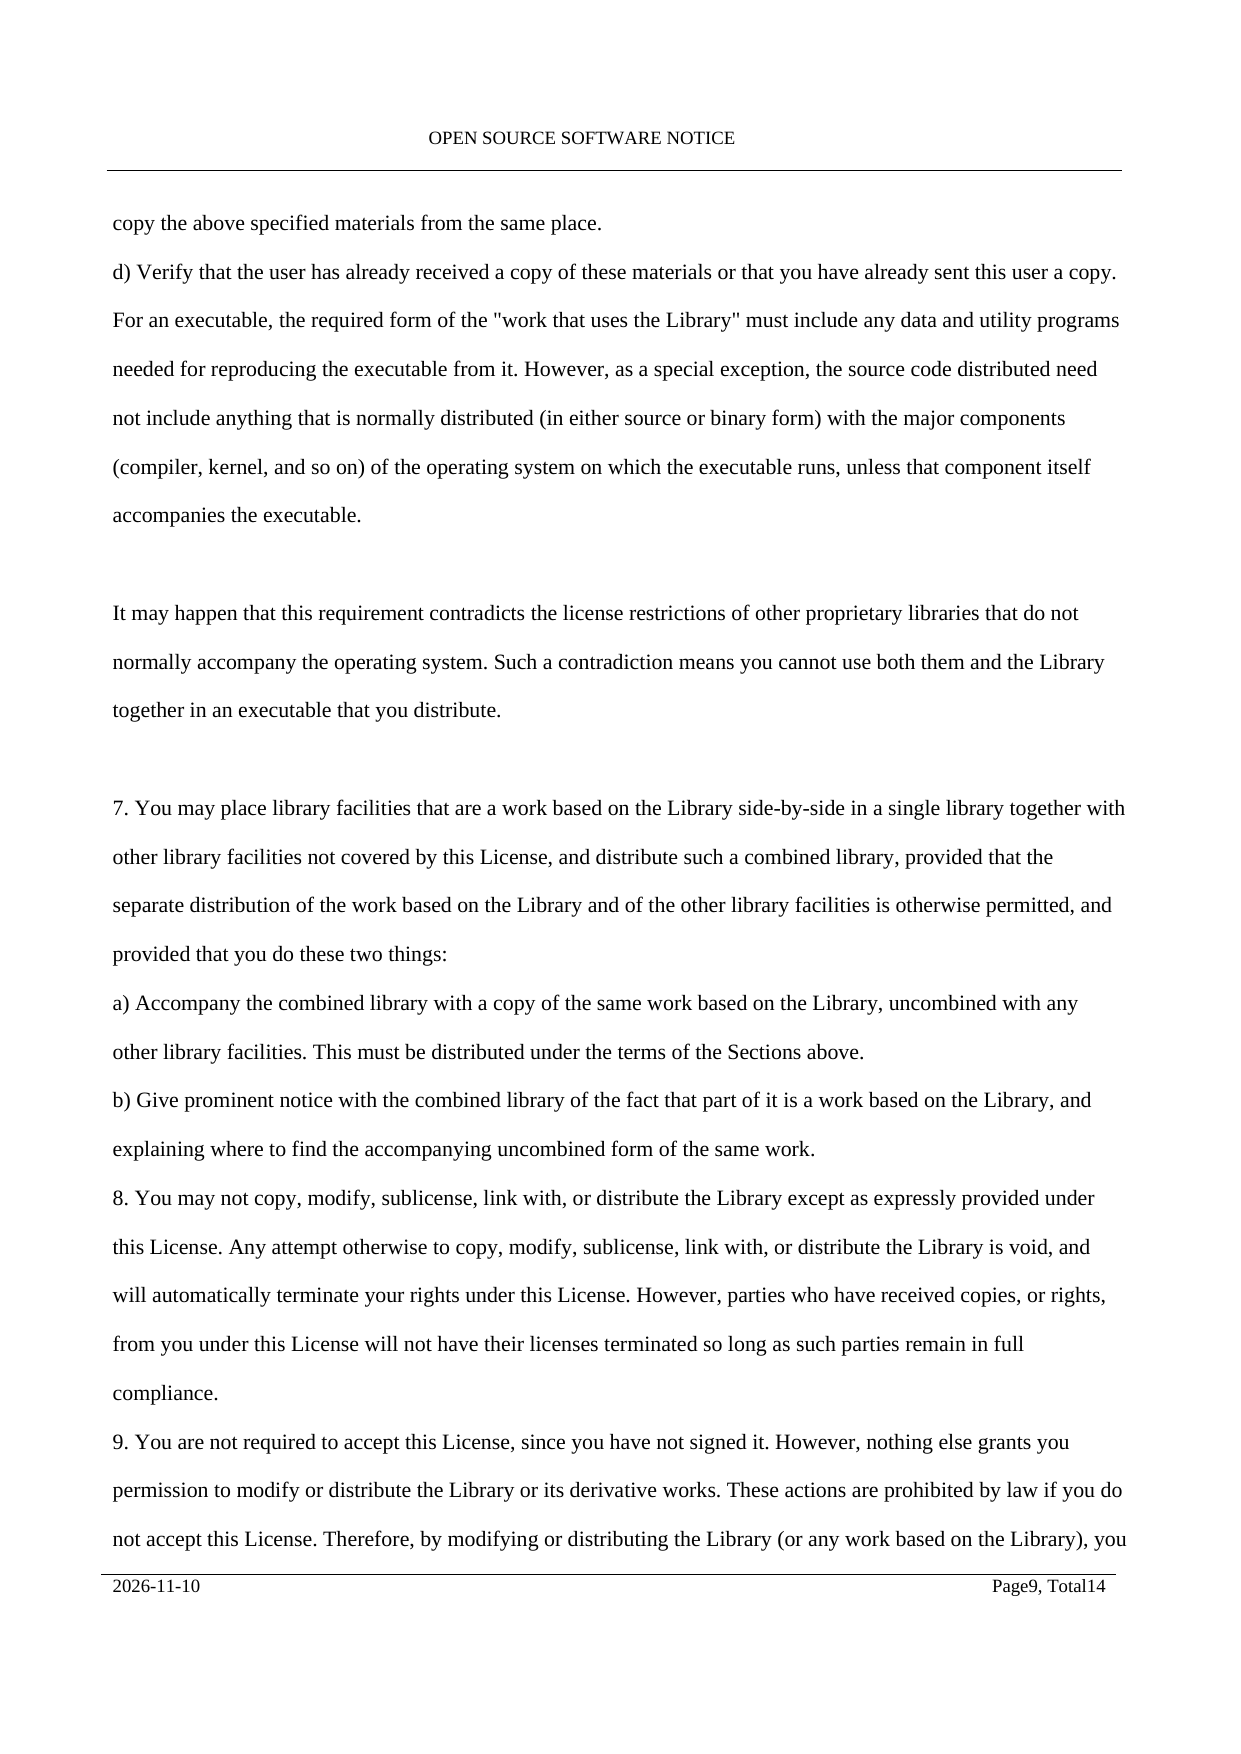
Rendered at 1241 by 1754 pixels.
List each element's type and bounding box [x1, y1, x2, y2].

text [112, 206, 1128, 1555]
